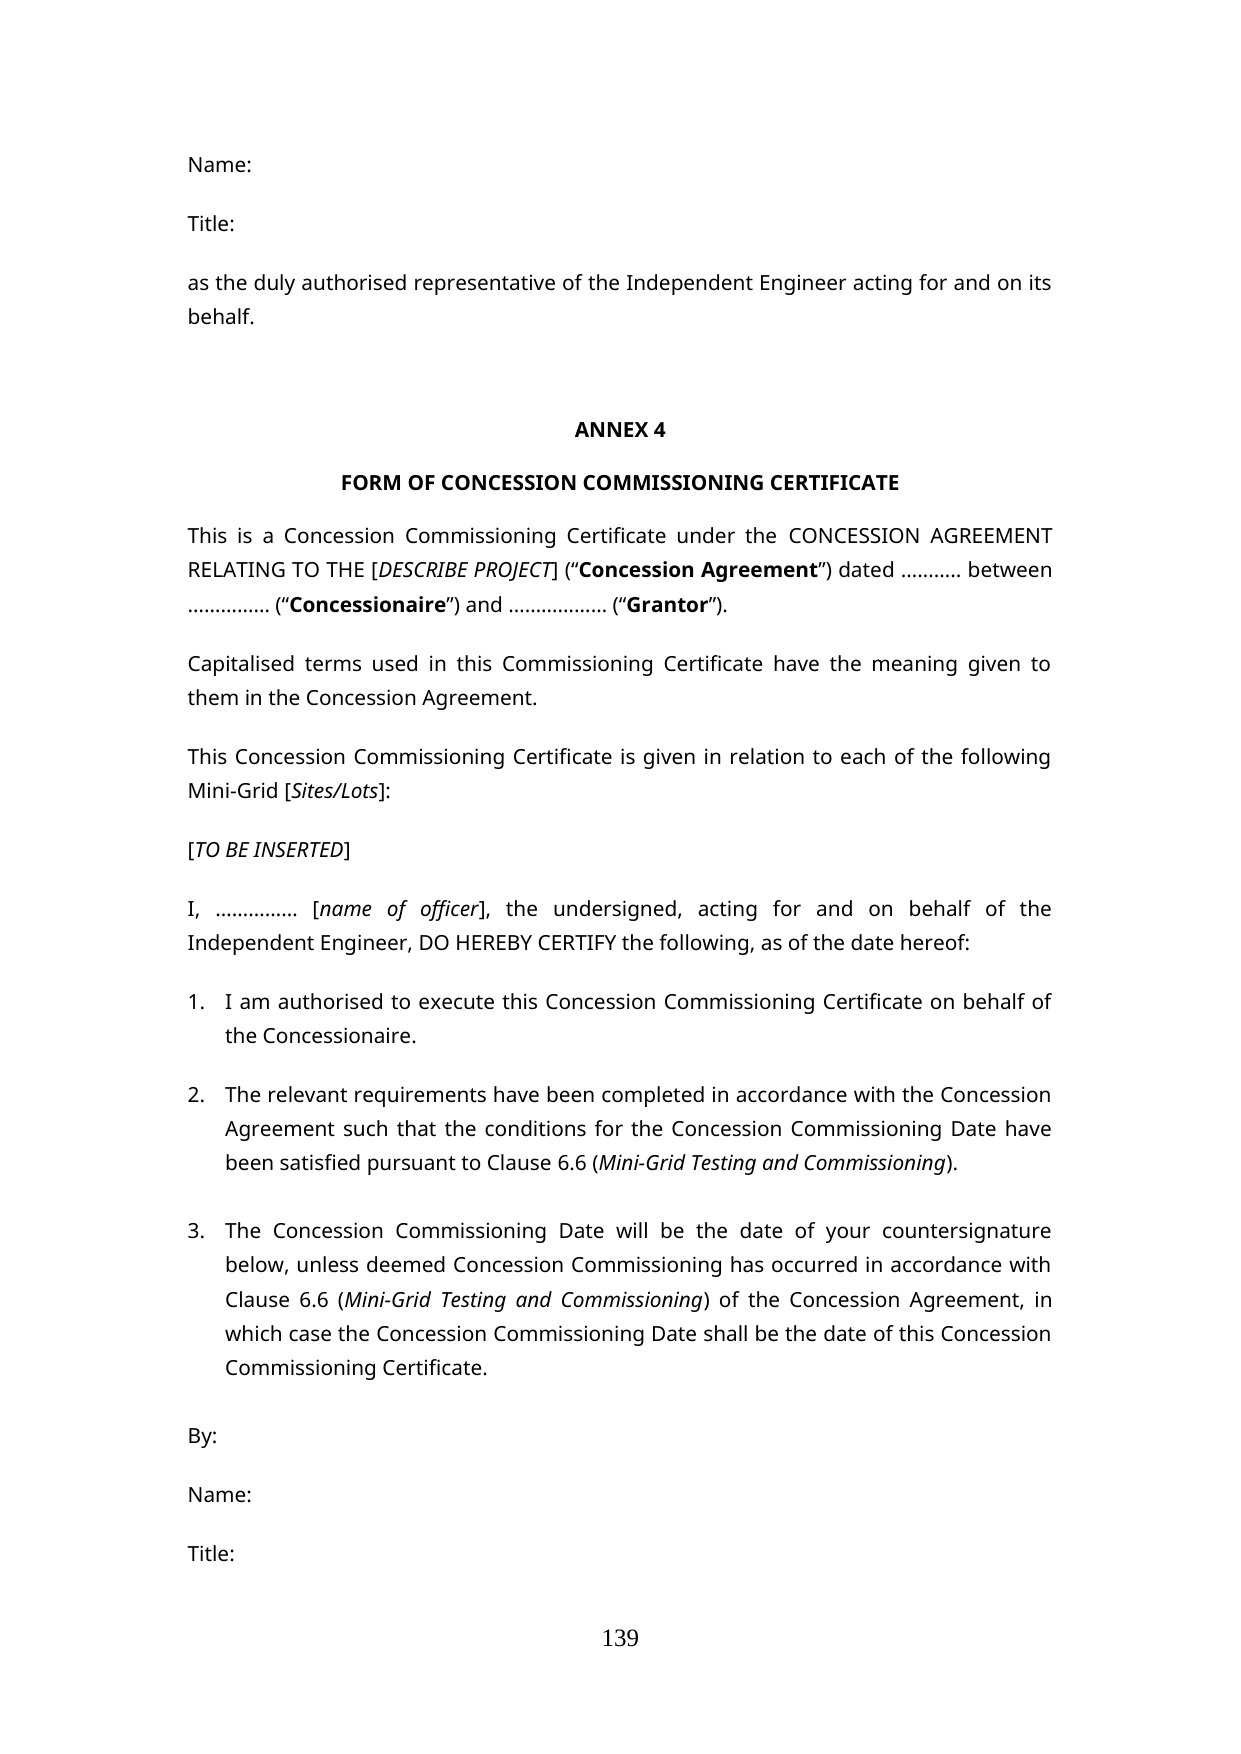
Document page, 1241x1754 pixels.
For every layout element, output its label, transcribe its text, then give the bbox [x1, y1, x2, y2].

text This Concession Commissioning Certificate is given in relation to each of the following Mini-Grid [Sites/Lots]: [187, 742, 1053, 804]
text Capitalised terms used in this Commissioning Certificate have the meaning given to them in the Concession Agreement. [187, 649, 1053, 711]
text By: [187, 1421, 1053, 1449]
text Name: [187, 1480, 1053, 1508]
text Title: [187, 209, 1053, 237]
text Name: [187, 150, 1053, 178]
text I, …………… [name of officer], the undersigned, acting for and on behalf of the Independent Engineer, DO HEREBY CERTIFY the following, as of the date hereof: [187, 894, 1053, 957]
text as the duly authorised representative of the Independent Engineer acting for and on its behalf. [187, 268, 1053, 331]
text FORM OF CONCESSION COMMISSIONING CERTIFICATE [187, 468, 1053, 497]
list The relevant requirements have been completed in accordance with the Concession Agreement such that the conditions for the Concession Commissioning Date have been satisfied pursuant to Clause 6.6 (Mini-Grid Testing and Commissioning). [187, 1080, 1053, 1177]
text This is a Concession Commissioning Certificate under the CONCESSION AGREEMENT RELATING TO THE [DESCRIBE PROJECT] (“Concession Agreement”) dated ……….. between …………… (“Concessionaire”) and ……………… (“Grantor”). [187, 522, 1053, 618]
list The Concession Commissioning Date will be the date of your countersignature below, unless deemed Concession Commissioning has occurred in accordance with Clause 6.6 (Mini-Grid Testing and Commissioning) of the Concession Agreement, in which case the Concession Commissioning Date shall be the date of this Concession Commissioning Certificate. [187, 1217, 1053, 1381]
text Title: [187, 1539, 1053, 1567]
text [TO BE INSERTED] [187, 835, 1053, 863]
list I am authorised to execute this Concession Commissioning Certificate on behalf of the Concessionaire. [187, 987, 1053, 1050]
text ANNEX 4 [187, 415, 1053, 443]
